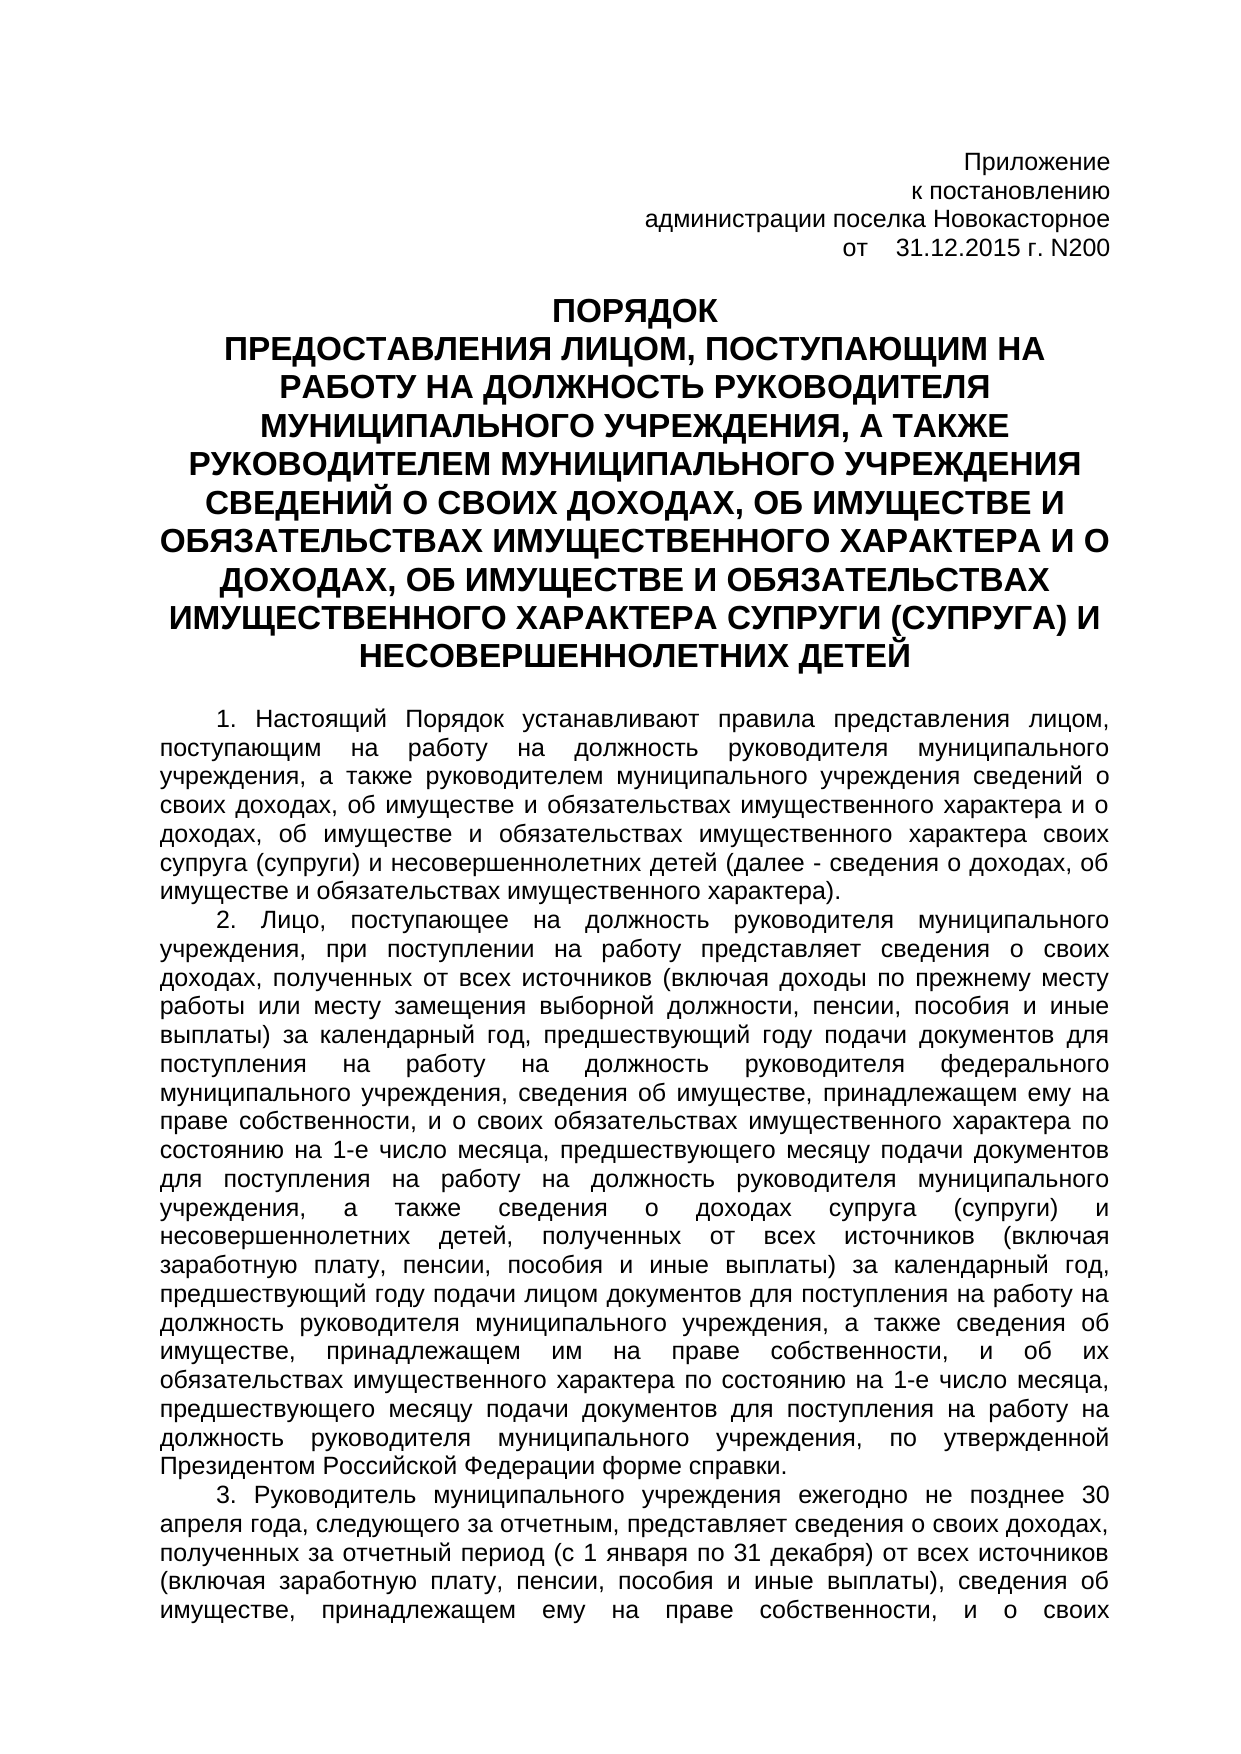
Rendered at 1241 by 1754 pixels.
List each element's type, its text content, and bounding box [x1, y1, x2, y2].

text 1. Настоящий Порядок устанавливают правила представления лицом, поступающим на работу на должность руководителя муниципального учреждения, а также руководителем муниципального учреждения сведений о своих доходах, об имуществе и обязательствах имущественного характера и о доходах, об имуществе и обязательствах имущественного характера своих супруга (супруги) и несовершеннолетних детей (далее - сведения о доходах, об имуществе и обязательствах имущественного характера). [159, 704, 1110, 905]
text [159, 1480, 1110, 1624]
text ПОРЯДОК [159, 291, 1110, 329]
text 2. Лицо, поступающее на должность руководителя муниципального учреждения, при поступлении на работу представляет сведения о своих доходах, полученных от всех источников (включая доходы по прежнему месту работы или месту замещения выборной должности, пенсии, пособия и иные выплаты) за календарный год, предшествующий году подачи документов для поступления на работу на должность руководителя федерального муниципального учреждения, сведения об имуществе, принадлежащем ему на праве собственности, и о своих обязательствах имущественного характера по состоянию на 1-е число месяца, предшествующего месяцу подачи документов для поступления на работу на должность руководителя муниципального учреждения, а также сведения о доходах супруга (супруги) и несовершеннолетних детей, полученных от всех источников (включая заработную плату, пенсии, пособия и иные выплаты) за календарный год, предшествующий году подачи лицом документов для поступления на работу на должность руководителя муниципального учреждения, а также сведения об имуществе, принадлежащем им на праве собственности, и об их обязательствах имущественного характера по состоянию на 1-е число месяца, предшествующего месяцу подачи документов для поступления на работу на должность руководителя муниципального учреждения, по утвержденной Президентом Российской Федерации форме справки. [159, 905, 1110, 1480]
text ПРЕДОСТАВЛЕНИЯ ЛИЦОМ, ПОСТУПАЮЩИМ НА РАБОТУ НА ДОЛЖНОСТЬ РУКОВОДИТЕЛЯ МУНИЦИПАЛЬНОГО УЧРЕЖДЕНИЯ, А ТАКЖЕ РУКОВОДИТЕЛЕМ МУНИЦИПАЛЬНОГО УЧРЕЖДЕНИЯ СВЕДЕНИЙ О СВОИХ ДОХОДАХ, ОБ ИМУЩЕСТВЕ И ОБЯЗАТЕЛЬСТВАХ ИМУЩЕСТВЕННОГО ХАРАКТЕРА И О ДОХОДАХ, ОБ ИМУЩЕСТВЕ И ОБЯЗАТЕЛЬСТВАХ ИМУЩЕСТВЕННОГО ХАРАКТЕРА СУПРУГИ (СУПРУГА) И НЕСОВЕРШЕННОЛЕТНИХ ДЕТЕЙ [159, 329, 1110, 675]
text от 31.12.2015 г. N200 [159, 233, 1110, 262]
text Приложение [159, 147, 1110, 176]
text администрации поселка Новокасторное [159, 204, 1110, 233]
text к постановлению [159, 176, 1110, 204]
